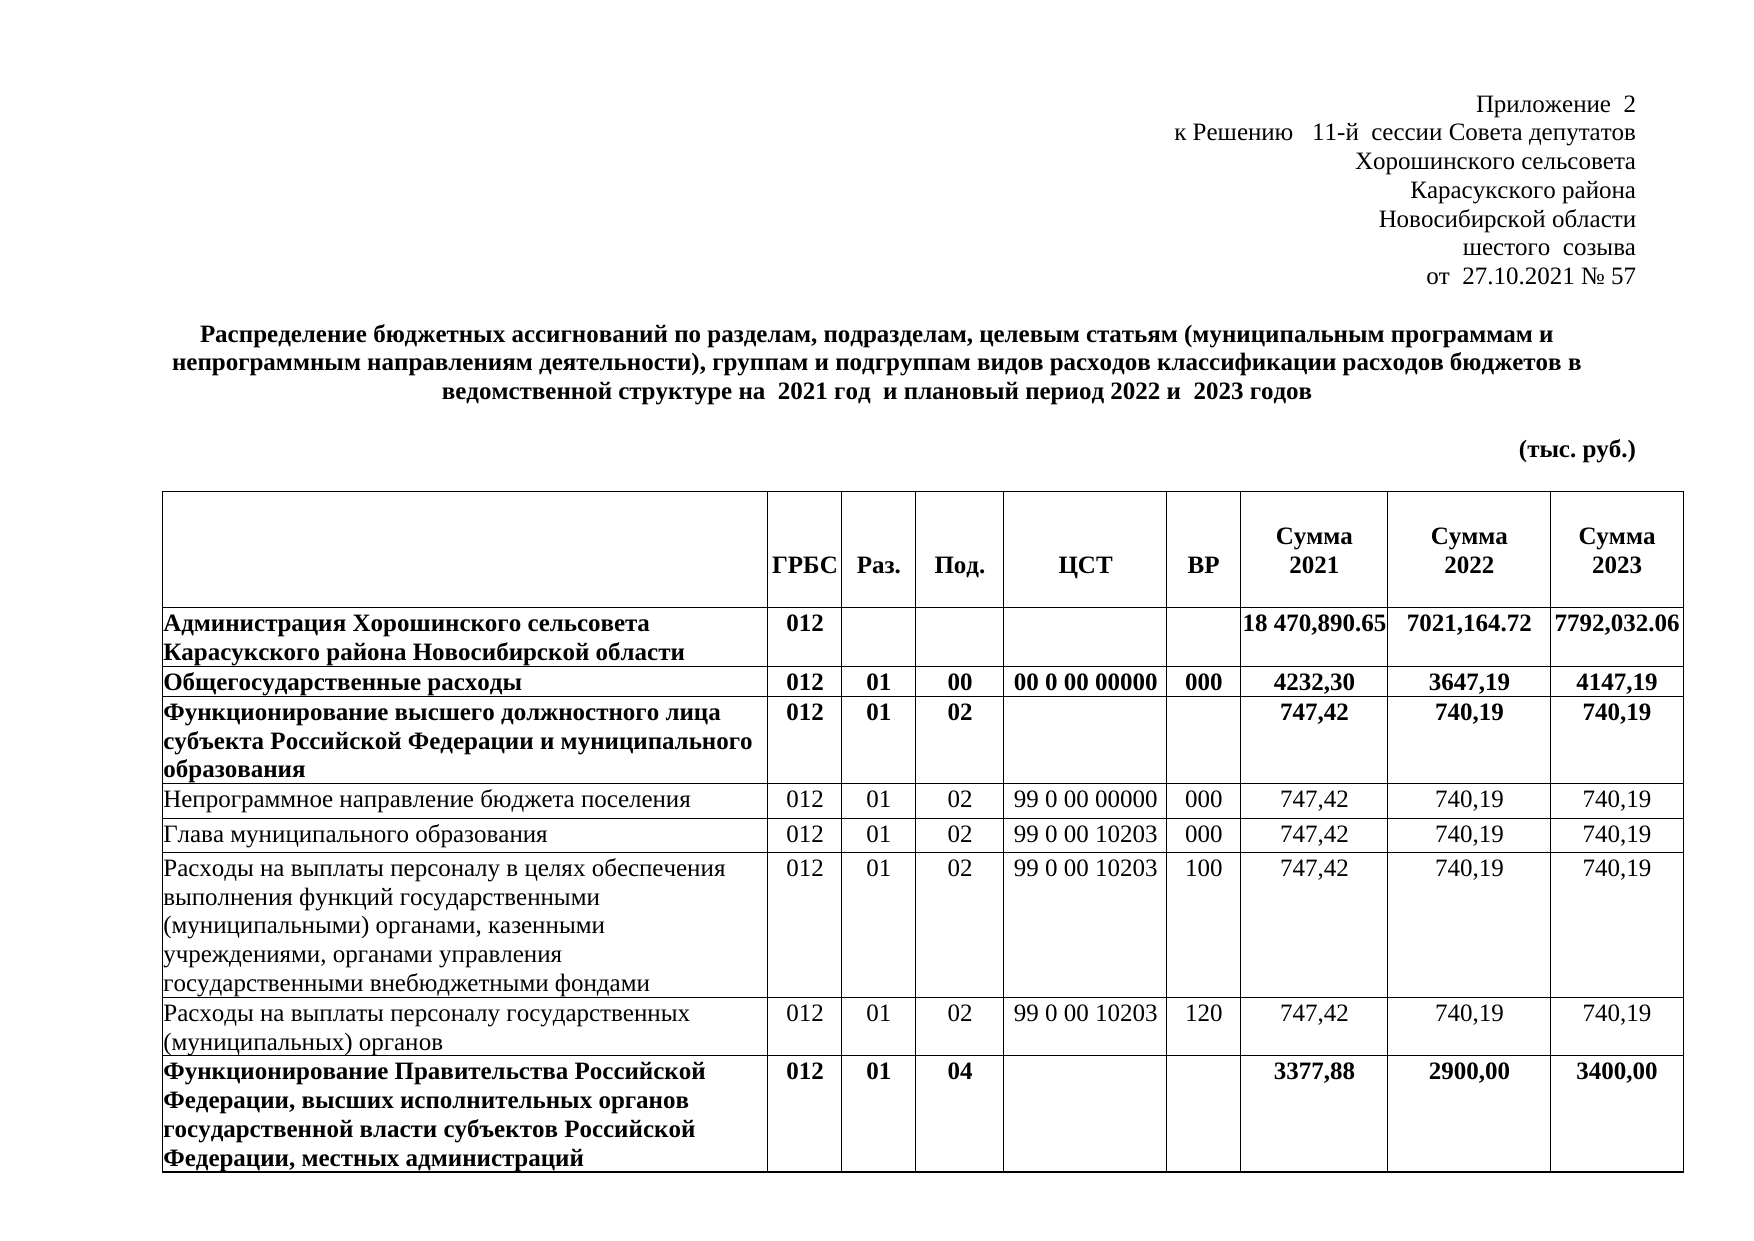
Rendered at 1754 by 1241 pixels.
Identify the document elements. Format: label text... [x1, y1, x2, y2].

table_cell 01 [842, 1056, 915, 1171]
table_cell 01 [842, 667, 915, 696]
table_cell [1167, 1056, 1240, 1171]
table_header ВР [1167, 492, 1240, 607]
table_cell 747,42 [1241, 998, 1387, 1055]
table_cell 012 [768, 667, 841, 696]
text от 27.10.2021 № 57 [118, 261, 1636, 290]
text к Решению 11-й сессии Совета депутатов [118, 117, 1636, 146]
text Распределение бюджетных ассигнований по разделам, подразделам, целевым статьям (муниципальным программам и непрограммным направлениям деятельности), группам и подгруппам видов расходов классификации расходов бюджетов в ведомственной структуре на 2021 год и плановый период 2022 и 2023 годов [118, 319, 1636, 405]
table_cell 02 [916, 697, 1003, 783]
table_cell 01 [842, 697, 915, 783]
table_cell 012 [768, 697, 841, 783]
table_cell 012 [768, 784, 841, 818]
table_cell 02 [916, 819, 1003, 852]
table_header [163, 492, 767, 607]
table_cell 4147,19 [1551, 667, 1683, 696]
table_cell [1004, 1056, 1166, 1171]
table_cell 00 [916, 667, 1003, 696]
table_cell Непрограммное направление бюджета поселения [163, 784, 767, 818]
table_cell 99 0 00 10203 [1004, 853, 1166, 997]
text (тыс. руб.) [118, 434, 1636, 462]
table_cell Администрация Хорошинского сельсовета Карасукского района Новосибирской области [163, 608, 767, 666]
text Хорошинского сельсовета [118, 146, 1636, 175]
table_header ЦСТ [1004, 492, 1166, 607]
table_cell Расходы на выплаты персоналу государственных (муниципальных) органов [163, 998, 767, 1055]
table_cell 18 470,890.65 [1241, 608, 1387, 666]
table_cell 2900,00 [1388, 1056, 1550, 1171]
text Карасукского района Новосибирской области [118, 175, 1636, 232]
table_cell 01 [842, 784, 915, 818]
table_cell 01 [842, 819, 915, 852]
table_header Под. [916, 492, 1003, 607]
table_cell 01 [842, 998, 915, 1055]
table_cell 3400,00 [1551, 1056, 1683, 1171]
table_cell [1004, 697, 1166, 783]
table_cell 02 [916, 853, 1003, 997]
table_cell 02 [916, 784, 1003, 818]
table_cell Глава муниципального образования [163, 819, 767, 852]
table_cell 120 [1167, 998, 1240, 1055]
table_cell 99 0 00 10203 [1004, 998, 1166, 1055]
table_cell 740,19 [1551, 853, 1683, 997]
table_cell 012 [768, 853, 841, 997]
table_cell 000 [1167, 667, 1240, 696]
table_header Сумма 2023 [1551, 492, 1683, 607]
table_cell 747,42 [1241, 853, 1387, 997]
table_cell 740,19 [1388, 998, 1550, 1055]
text шестого созыва [118, 232, 1636, 261]
table_cell 740,19 [1551, 784, 1683, 818]
table_cell 100 [1167, 853, 1240, 997]
table_cell [842, 608, 915, 666]
table_cell 4232,30 [1241, 667, 1387, 696]
table_header Раз. [842, 492, 915, 607]
table_cell Функционирование Правительства Российской Федерации, высших исполнительных органов государственной власти субъектов Российской Федерации, местных администраций [163, 1056, 767, 1171]
table_cell 99 0 00 00000 [1004, 784, 1166, 818]
table_cell [1004, 608, 1166, 666]
table_cell 7021,164.72 [1388, 608, 1550, 666]
table_cell 012 [768, 608, 841, 666]
table_cell 000 [1167, 784, 1240, 818]
table_cell 012 [768, 1056, 841, 1171]
text Приложение 2 [118, 89, 1636, 117]
table_cell Расходы на выплаты персоналу в целях обеспечения выполнения функций государственными (муниципальными) органами, казенными учреждениями, органами управления государственными внебюджетными фондами [163, 853, 767, 997]
table_cell 740,19 [1551, 819, 1683, 852]
table_cell 747,42 [1241, 819, 1387, 852]
table_cell 740,19 [1388, 853, 1550, 997]
table_cell 7792,032.06 [1551, 608, 1683, 666]
table_cell 3377,88 [1241, 1056, 1387, 1171]
table_cell Функционирование высшего должностного лица субъекта Российской Федерации и муниципального образования [163, 697, 767, 783]
table_cell [916, 608, 1003, 666]
table_cell 740,19 [1388, 697, 1550, 783]
table_cell 01 [842, 853, 915, 997]
table_header ГРБС [768, 492, 841, 607]
table_cell 740,19 [1551, 697, 1683, 783]
table_cell 04 [916, 1056, 1003, 1171]
table_cell 02 [916, 998, 1003, 1055]
table_cell 012 [768, 819, 841, 852]
table_cell Общегосударственные расходы [163, 667, 767, 696]
table_cell 3647,19 [1388, 667, 1550, 696]
table_cell 747,42 [1241, 784, 1387, 818]
table_cell 740,19 [1388, 784, 1550, 818]
table_cell [1167, 608, 1240, 666]
table_header Сумма 2021 [1241, 492, 1387, 607]
table_cell 012 [768, 998, 841, 1055]
table_header Сумма 2022 [1388, 492, 1550, 607]
table_cell 00 0 00 00000 [1004, 667, 1166, 696]
table_cell 99 0 00 10203 [1004, 819, 1166, 852]
table_cell 747,42 [1241, 697, 1387, 783]
table_cell [1167, 697, 1240, 783]
table_cell 740,19 [1551, 998, 1683, 1055]
table_cell 740,19 [1388, 819, 1550, 852]
table_cell 000 [1167, 819, 1240, 852]
